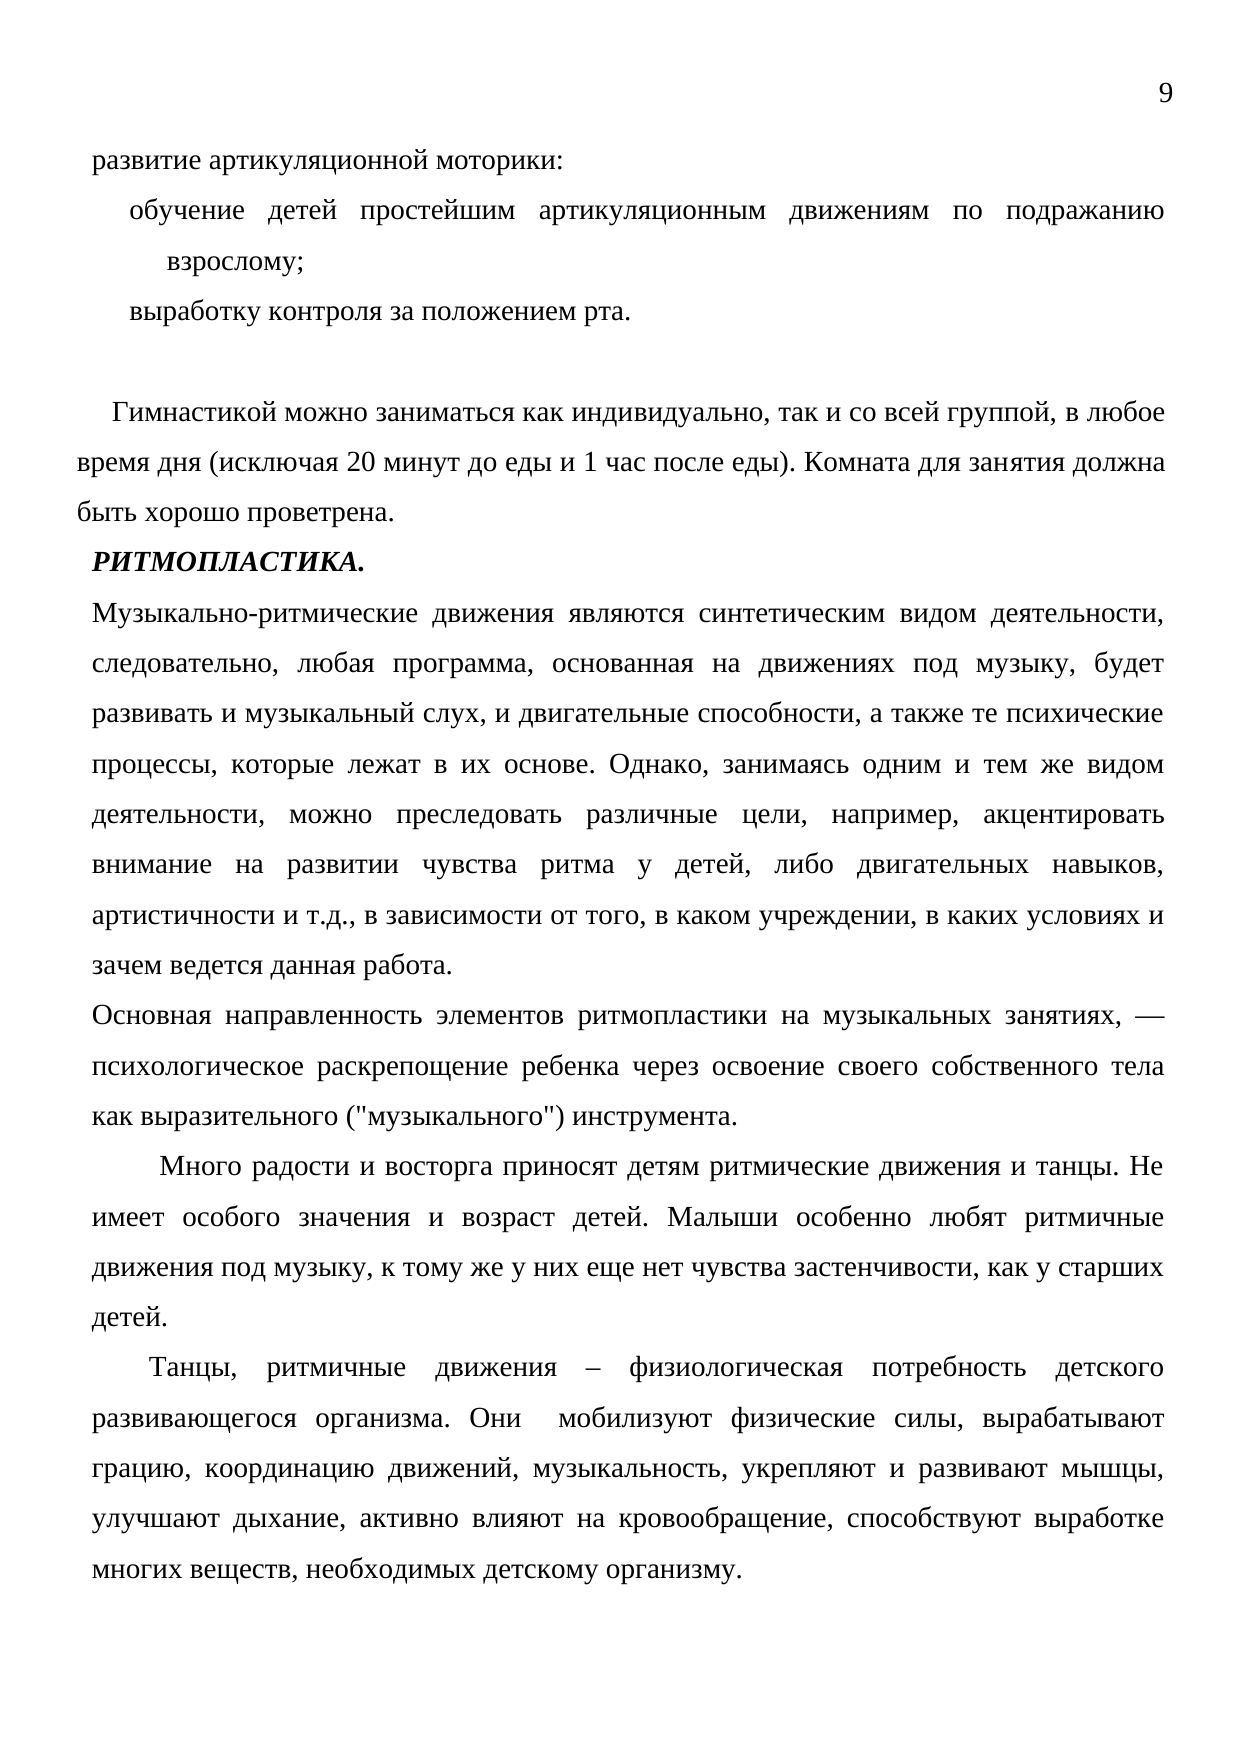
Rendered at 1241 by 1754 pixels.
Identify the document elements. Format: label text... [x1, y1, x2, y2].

text РИТМОПЛАСТИКА. [92, 544, 1165, 578]
text Много радости и восторга приносят детям ритмические движения и танцы. Не имеет особого значения и возраст детей. Малыши особенно любят ритмичные движения под музыку, к тому же у них еще нет чувства застенчивости, как у старших детей. [92, 1148, 1165, 1333]
text выработку контроля за положением рта. [129, 293, 1165, 327]
text Танцы, ритмичные движения – физиологическая потребность детского развивающегося организма. Они мобилизуют физические силы, вырабатывают грацию, координацию движений, музыкальность, укрепляют и развивают мышцы, улучшают дыхание, активно влияют на кровообращение, способствуют выработке многих веществ, необходимых детскому организму. [92, 1349, 1165, 1584]
text обучение детей простейшим артикуляционным движениям по подражанию взрослому; [129, 192, 1165, 276]
text Гимнастикой можно заниматься как индивидуально, так и со всей группой, в любое время дня (исключая 20 минут до еды и 1 час после еды). Комната для занятия должна быть хорошо проветрена. [77, 394, 1165, 528]
text Основная направленность элементов ритмопластики на музыкальных занятиях, — психологическое раскрепощение ребенка через освоение своего собственного тела как выразительного ("музыкального") инструмента. [92, 997, 1165, 1132]
text развитие артикуляционной моторики: [92, 142, 1165, 176]
text Музыкально-ритмические движения являются синтетическим видом деятельности, следовательно, любая программа, основанная на движениях под музыку, будет развивать и музыкальный слух, и двигательные способности, а также те психические процессы, которые лежат в их основе. Однако, занимаясь одним и тем же видом деятельности, можно преследовать различные цели, например, акцентировать внимание на развитии чувства ритма у детей, либо двигательных навыков, артистичности и т.д., в зависимости от того, в каком учреждении, в каких условиях и зачем ведется данная работа. [92, 595, 1165, 981]
